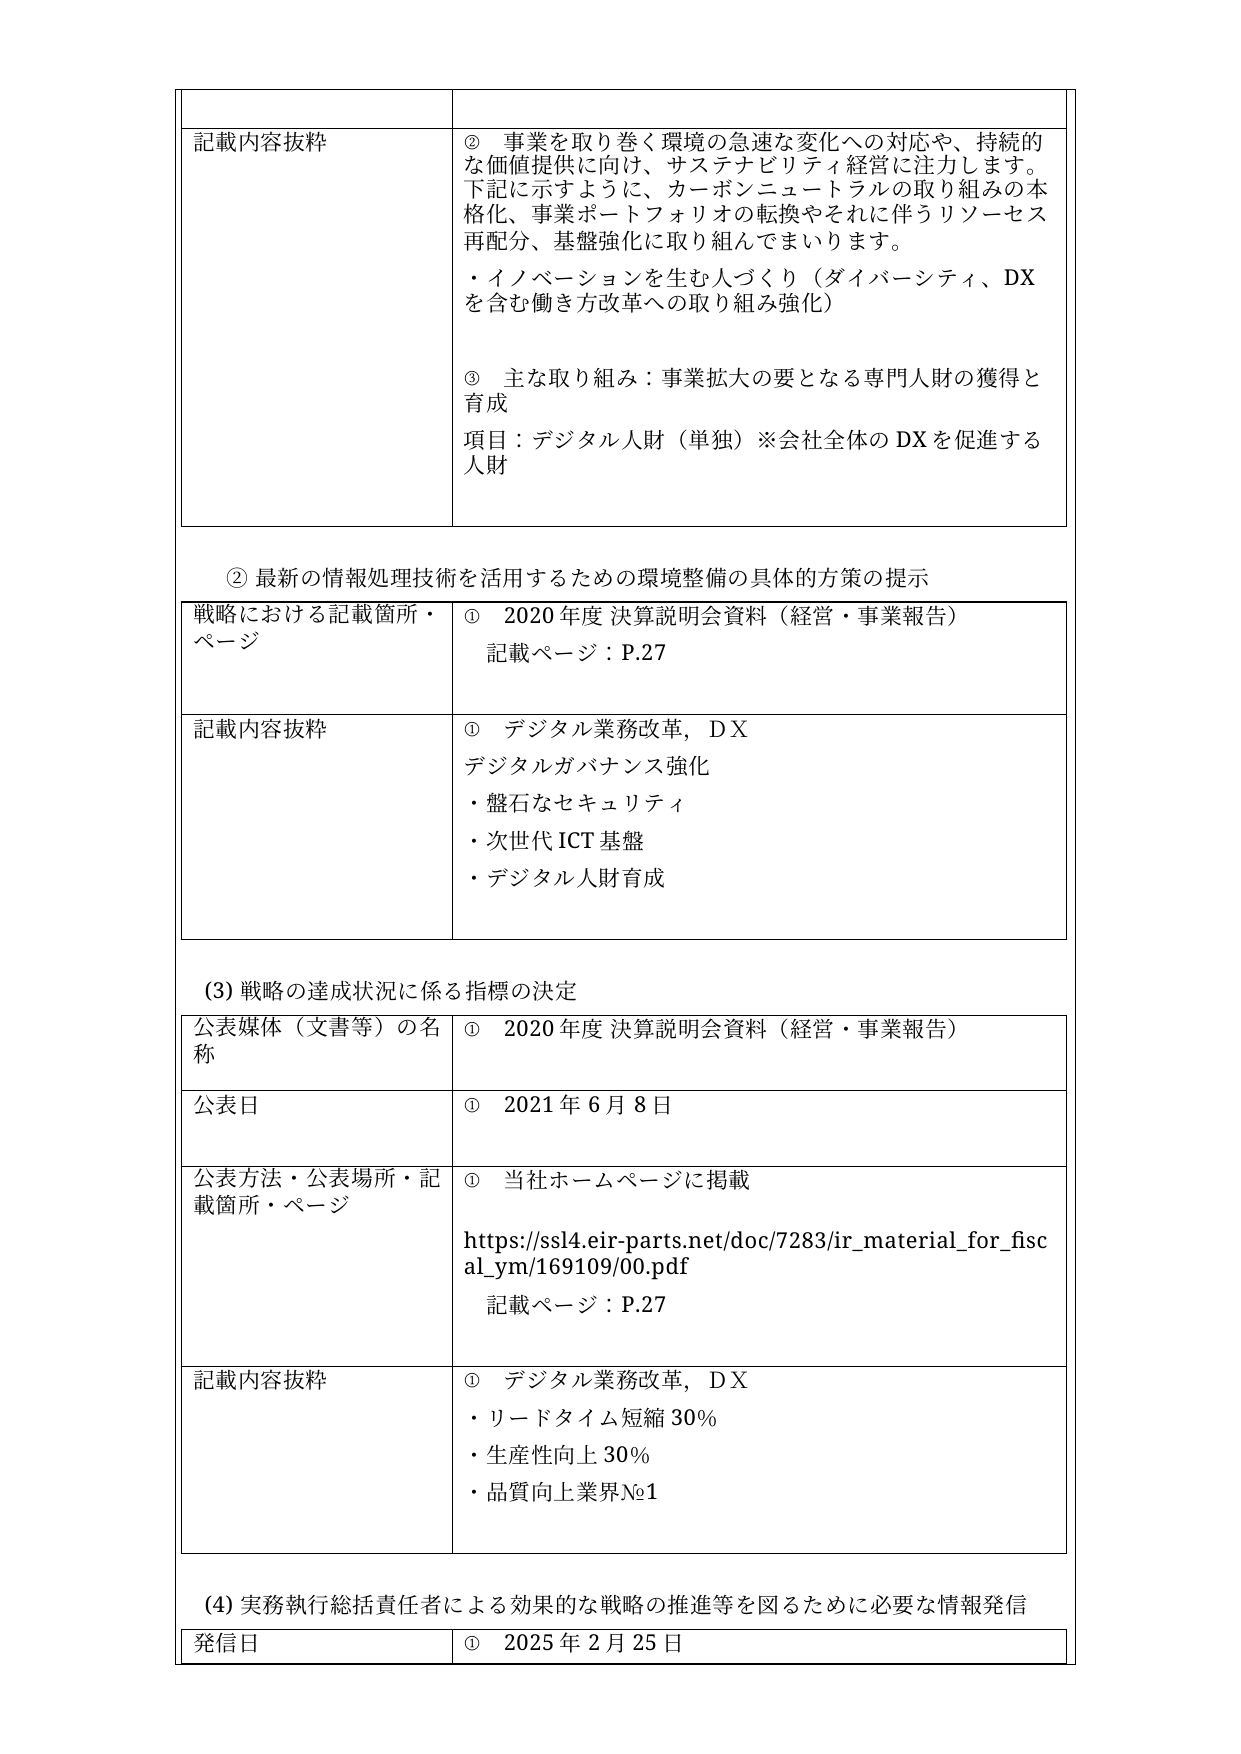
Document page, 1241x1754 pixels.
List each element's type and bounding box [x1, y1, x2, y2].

table_cell [176, 90, 1075, 1664]
